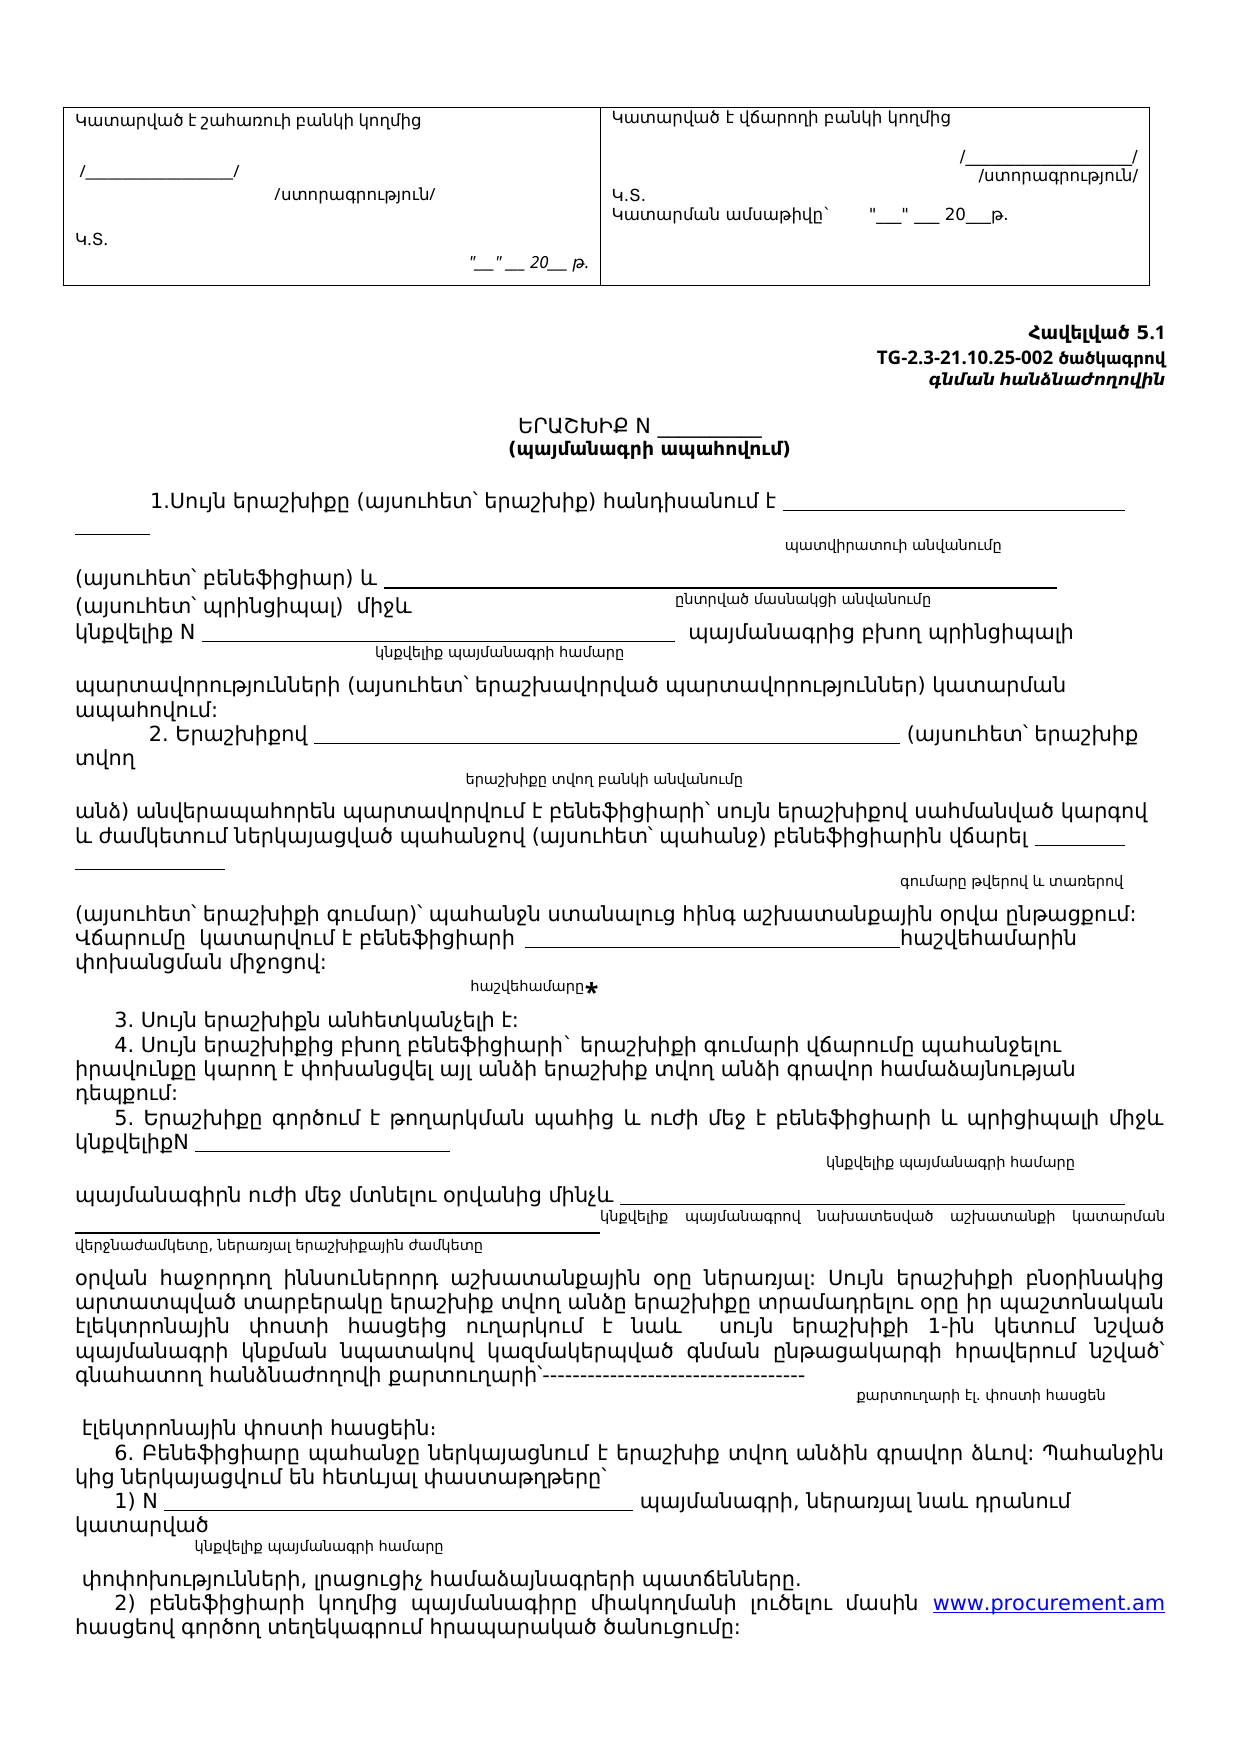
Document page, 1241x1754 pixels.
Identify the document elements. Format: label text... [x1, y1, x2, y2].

text պարտավորությունների (այսուհետ՝ երաշխավորված պարտավորություններ) կատարման ապահովում: [75, 673, 1165, 722]
text պայմանագիրն ուժի մեջ մտնելու օրվանից մինչև կնքվելիք պայմանագրով նախատեսված աշխատանքի կատարման վերջնաժամկետը, ներառյալ երաշխիքային ժամկետը [75, 1183, 1165, 1266]
text պատվիրատուի անվանումը [665, 537, 1165, 566]
text 2) բենեֆիցիարի կողմից պայմանագիրը միակողմանի լուծելու մասին www.procurement.am հասցեով գործող տեղեկագրում հրապարակած ծանուցումը: [75, 1591, 1165, 1640]
table_cell Կատարված է վճարողի բանկի կողմից /____________________/ /ստորագրություն/ Կ.Տ. Կատարման ամսաթիվը` "___" ___ 20___թ. [601, 108, 1149, 285]
text 3. Սույն երաշխիքն անհետկանչելի է: [75, 1008, 1165, 1033]
text օրվան հաջորդող իննսուներորդ աշխատանքային օրը ներառյալ: Սույն երաշխիքի բնօրինակից արտատպված տարբերակը երաշխիք տվող անձը երաշխիքը տրամադրելու օրը իր պաշտոնական էլեկտրոնային փոստի հասցեից ուղարկում է նաև սույն երաշխիքի 1-ին կետում նշված պայմանագրի կնքման նպատակով կազմակերպված գնման ընթացակարգի հրավերում նշված՝ գնահատող հանձնաժողովի քարտուղարի՝----------------------------------- [75, 1266, 1165, 1387]
text կնքվելիք պայմանագրի համարը [75, 644, 1165, 673]
text փոփոխությունների, լրացուցիչ համաձայնագրերի պատճենները. [75, 1567, 1165, 1591]
text կնքվելիք պայմանագրի համարը [591, 1154, 1165, 1183]
text (այսուհետ՝ երաշխիքի գումար)՝ պահանջն ստանալուց հինգ աշխատանքային օրվա ընթացքում: Վճարումը կատարվում է բենեֆիցիարի հաշվեհամարին փոխանցման միջոցով: [75, 902, 1165, 974]
text էլեկտրոնային փոստի հասցեին։ [75, 1416, 1165, 1441]
text 1) N պայմանագրի, ներառյալ նաև դրանում կատարված [75, 1489, 1165, 1538]
text կնքվելիք N պայմանագրից բխող պրինցիպալի [75, 620, 1165, 644]
text գնման հանձնաժողովին [75, 370, 1165, 389]
text Հավելված 5.1 [75, 319, 1165, 344]
text գումարը թվերով և տառերով [812, 872, 1165, 902]
text TG-2.3-21.10.25-002 ծածկագրով [75, 344, 1165, 370]
text երաշխիքը տվող բանկի անվանումը [75, 770, 1165, 799]
text անձ) անվերապահորեն պարտավորվում է բենեֆիցիարի՝ սույն երաշխիքով սահմանված կարգով և ժամկետում ներկայացված պահանջով (այսուհետ՝ պահանջ) բենեֆիցիարին վճարել [75, 799, 1165, 872]
text (այսուհետ՝ բենեֆիցիար) և (այսուհետ՝ պրինցիպալ) միջև ընտրված մասնակցի անվանումը [75, 566, 1165, 620]
text (պայմանագրի ապահովում) [75, 438, 1165, 460]
text կնքվելիք պայմանագրի համարը [75, 1538, 1165, 1567]
text 6. Բենեֆիցիարը պահանջը ներկայացնում է երաշխիք տվող անձին գրավոր ձևով: Պահանջին կից ներկայացվում են հետևյալ փաստաթղթերը՝ [75, 1441, 1165, 1489]
text ԵՐԱՇԽԻՔ N __________ [75, 414, 1165, 438]
text 5. Երաշխիքը գործում է թողարկման պահից և ուժի մեջ է բենեֆիցիարի և պրիցիպալի միջև կնքվելիքN [75, 1106, 1165, 1154]
text քարտուղարի էլ. փոստի հասցեն [75, 1387, 1165, 1416]
text 1.Սույն երաշխիքը (այսուհետ՝ երաշխիք) հանդիսանում է [75, 489, 1165, 537]
table_cell Կատարված է շահառուի բանկի կողմից /____________________/ /ստորագրություն/ Կ.Տ. "___" ___ 20___ թ. [64, 108, 600, 285]
text 4. Սույն երաշխիքից բխող բենեֆիցիարի` երաշխիքի գումարի վճարումը պահանջելու իրավունքը կարող է փոխանցվել այլ անձի երաշխիք տվող անձի գրավոր համաձայնության դեպքում: [75, 1033, 1165, 1106]
text հաշվեհամարը* [75, 974, 1165, 1008]
text 2. Երաշխիքով (այսուհետ՝ երաշխիք տվող [75, 722, 1165, 770]
